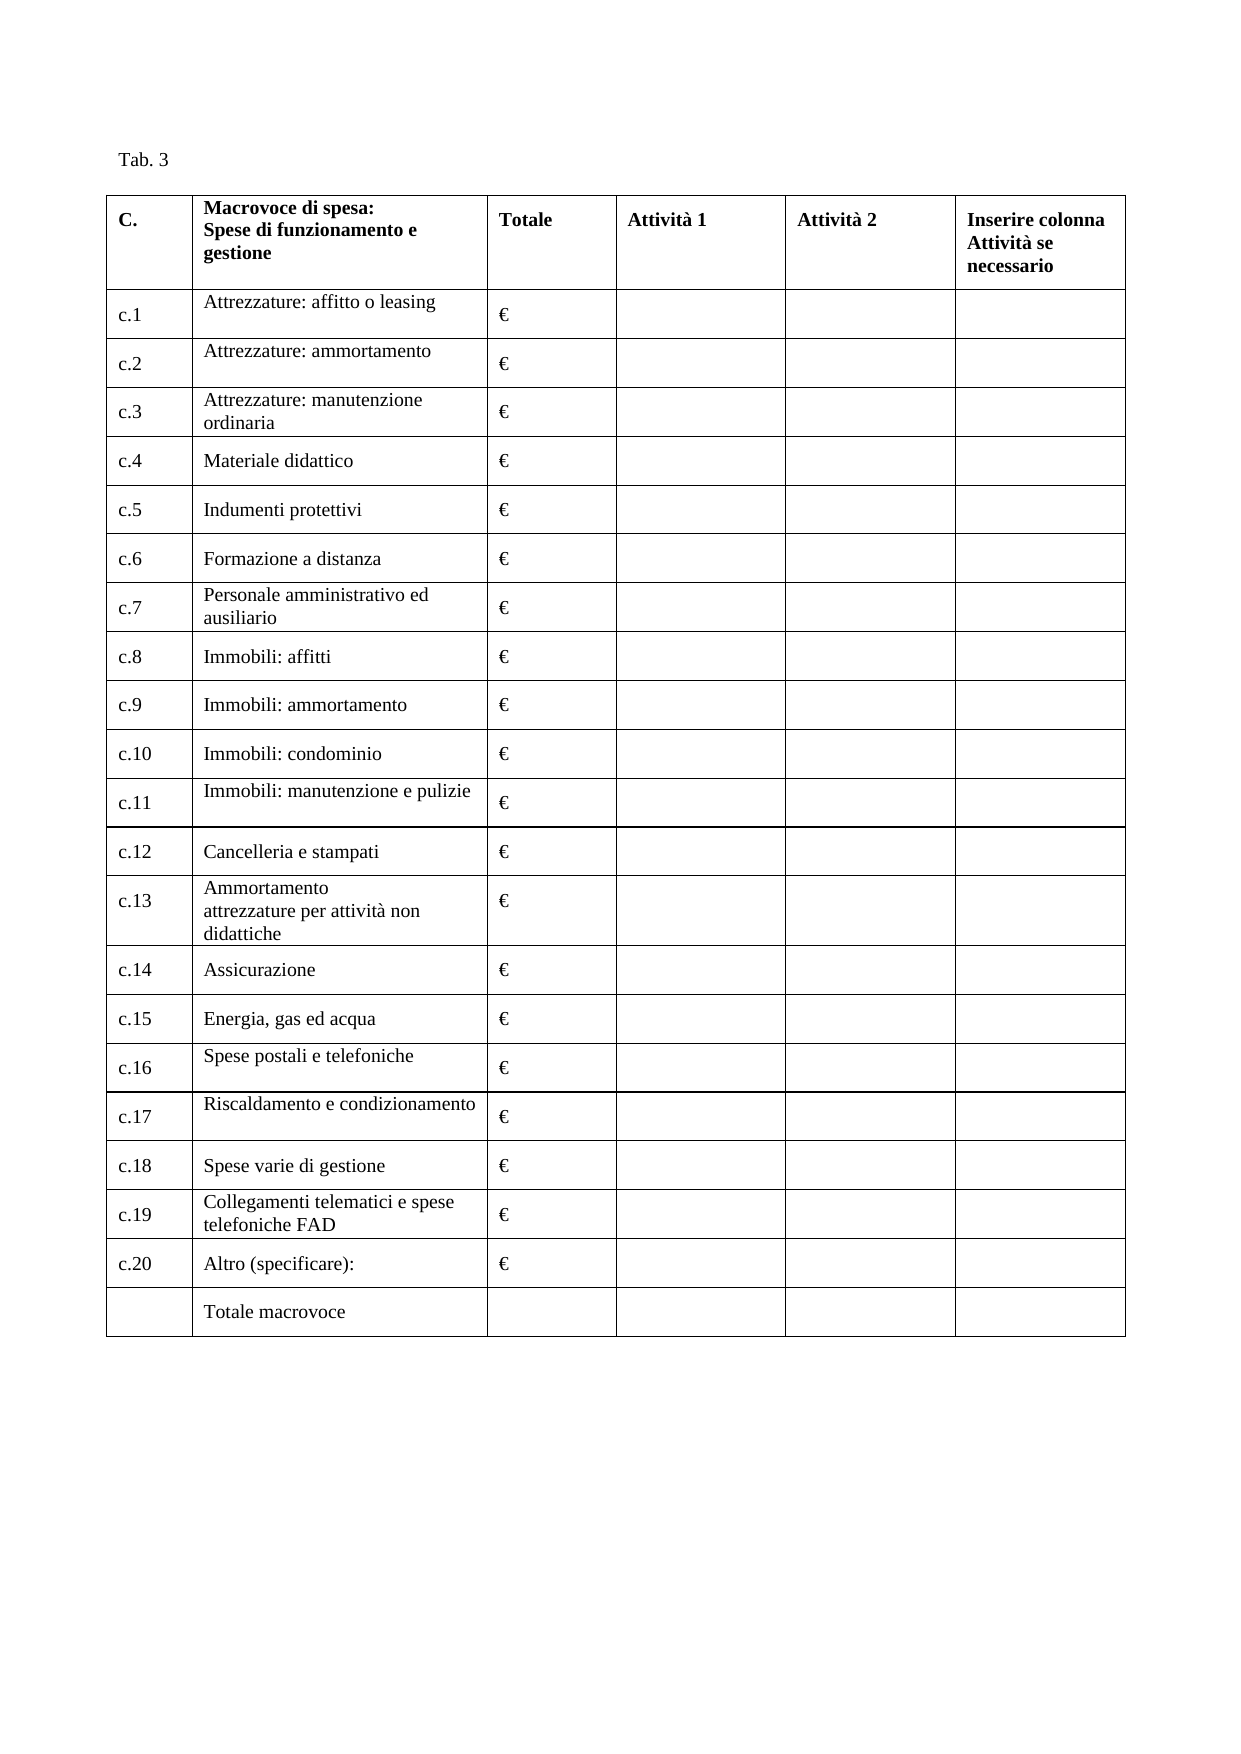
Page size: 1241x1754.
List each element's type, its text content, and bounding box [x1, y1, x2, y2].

table_cell € [488, 730, 616, 778]
table_cell € [488, 1190, 616, 1238]
table_cell [617, 486, 785, 533]
table_cell [786, 486, 955, 533]
table_cell [488, 1288, 616, 1336]
table_cell Attrezzature: affitto o leasing [193, 290, 487, 338]
table_cell [956, 388, 1125, 436]
table_cell [956, 779, 1125, 826]
table_cell Attrezzature: manutenzione ordinaria [193, 388, 487, 436]
table_cell [617, 583, 785, 631]
table_cell Totale macrovoce [193, 1288, 487, 1336]
table_cell Cancelleria e stampati [193, 828, 487, 875]
table_cell Spese varie di gestione [193, 1141, 487, 1189]
table_cell € [488, 1141, 616, 1189]
table_cell [617, 290, 785, 338]
table_cell [956, 534, 1125, 582]
table_cell € [488, 290, 616, 338]
table_header Inserire colonna Attività se necessario [956, 196, 1125, 289]
table_cell c.9 [107, 681, 192, 729]
table_cell € [488, 534, 616, 582]
table_cell [107, 1288, 192, 1336]
table_cell [617, 681, 785, 729]
table_cell [786, 339, 955, 387]
table_cell [786, 1288, 955, 1336]
table_cell [617, 437, 785, 484]
table_cell [956, 1044, 1125, 1091]
table_cell Assicurazione [193, 946, 487, 994]
table_cell € [488, 1239, 616, 1287]
table_cell [617, 946, 785, 994]
table_cell [786, 779, 955, 826]
table_cell € [488, 437, 616, 484]
table_cell € [488, 1093, 616, 1140]
table_cell [617, 876, 785, 945]
table_cell [956, 339, 1125, 387]
table_cell [956, 1141, 1125, 1189]
table_header Macrovoce di spesa: Spese di funzionamento e gestione [193, 196, 487, 289]
table_cell [617, 388, 785, 436]
table_cell [786, 632, 955, 680]
table_cell [786, 730, 955, 778]
table_cell € [488, 339, 616, 387]
table_cell € [488, 946, 616, 994]
table_cell € [488, 1044, 616, 1091]
table_cell [617, 339, 785, 387]
table_cell c.4 [107, 437, 192, 484]
table_cell [956, 632, 1125, 680]
table_cell c.11 [107, 779, 192, 826]
table_cell [617, 534, 785, 582]
table_cell [786, 946, 955, 994]
table_cell [617, 1239, 785, 1287]
table_cell [956, 1239, 1125, 1287]
table_cell [786, 437, 955, 484]
table_cell c.6 [107, 534, 192, 582]
table_cell Immobili: manutenzione e pulizie [193, 779, 487, 826]
table_cell c.17 [107, 1093, 192, 1140]
table_header Totale [488, 196, 616, 289]
table_cell € [488, 828, 616, 875]
table_cell Immobili: affitti [193, 632, 487, 680]
table_cell € [488, 388, 616, 436]
table_cell [617, 779, 785, 826]
table_cell c.18 [107, 1141, 192, 1189]
table_cell € [488, 632, 616, 680]
table_cell [956, 583, 1125, 631]
table_cell [786, 1239, 955, 1287]
table_cell Altro (specificare): [193, 1239, 487, 1287]
table_cell c.8 [107, 632, 192, 680]
table_cell [786, 1190, 955, 1238]
table_cell [617, 828, 785, 875]
table_cell [786, 1141, 955, 1189]
table_cell [786, 995, 955, 1042]
table_cell [786, 388, 955, 436]
table_cell [956, 290, 1125, 338]
table_cell c.2 [107, 339, 192, 387]
table_cell [956, 1190, 1125, 1238]
table_cell Indumenti protettivi [193, 486, 487, 533]
table_cell Personale amministrativo ed ausiliario [193, 583, 487, 631]
table_cell € [488, 779, 616, 826]
table_cell € [488, 486, 616, 533]
table_cell [956, 828, 1125, 875]
table_cell Immobili: ammortamento [193, 681, 487, 729]
table_cell c.1 [107, 290, 192, 338]
table_cell [956, 995, 1125, 1042]
table_cell € [488, 995, 616, 1042]
table_cell [617, 632, 785, 680]
table_cell [956, 1093, 1125, 1140]
table_cell Spese postali e telefoniche [193, 1044, 487, 1091]
table_cell c.7 [107, 583, 192, 631]
table_cell Collegamenti telematici e spese telefoniche FAD [193, 1190, 487, 1238]
table_cell € [488, 681, 616, 729]
table_cell Attrezzature: ammortamento [193, 339, 487, 387]
table_cell [786, 534, 955, 582]
table_header C. [107, 196, 192, 289]
table_cell € [488, 583, 616, 631]
table_cell [786, 1044, 955, 1091]
table_cell € [488, 876, 616, 945]
table_cell Materiale didattico [193, 437, 487, 484]
table_cell [956, 1288, 1125, 1336]
table_cell [786, 876, 955, 945]
table_cell c.12 [107, 828, 192, 875]
table_cell c.14 [107, 946, 192, 994]
table_cell Immobili: condominio [193, 730, 487, 778]
table_cell c.3 [107, 388, 192, 436]
table_cell [956, 437, 1125, 484]
table_cell [786, 681, 955, 729]
table_cell [956, 730, 1125, 778]
table_cell c.13 [107, 876, 192, 945]
table_header Attività 1 [617, 196, 785, 289]
table_cell c.15 [107, 995, 192, 1042]
table_cell [956, 681, 1125, 729]
table_cell [956, 876, 1125, 945]
table_header Attività 2 [786, 196, 955, 289]
table_cell c.20 [107, 1239, 192, 1287]
table_cell c.16 [107, 1044, 192, 1091]
table_cell [617, 730, 785, 778]
text Tab. 3 [118, 148, 1122, 170]
table_cell [956, 946, 1125, 994]
table_cell [956, 486, 1125, 533]
table_cell c.5 [107, 486, 192, 533]
table_cell Riscaldamento e condizionamento [193, 1093, 487, 1140]
table_cell [786, 1093, 955, 1140]
table_cell [617, 995, 785, 1042]
table_cell [617, 1141, 785, 1189]
table_cell Formazione a distanza [193, 534, 487, 582]
table_cell [617, 1093, 785, 1140]
table_cell c.10 [107, 730, 192, 778]
table_cell [617, 1190, 785, 1238]
table_cell Energia, gas ed acqua [193, 995, 487, 1042]
table_cell c.19 [107, 1190, 192, 1238]
table_cell [617, 1288, 785, 1336]
table_cell [786, 290, 955, 338]
table_cell [617, 1044, 785, 1091]
table_cell Ammortamento attrezzature per attività non didattiche [193, 876, 487, 945]
table_cell [786, 828, 955, 875]
table_cell [786, 583, 955, 631]
